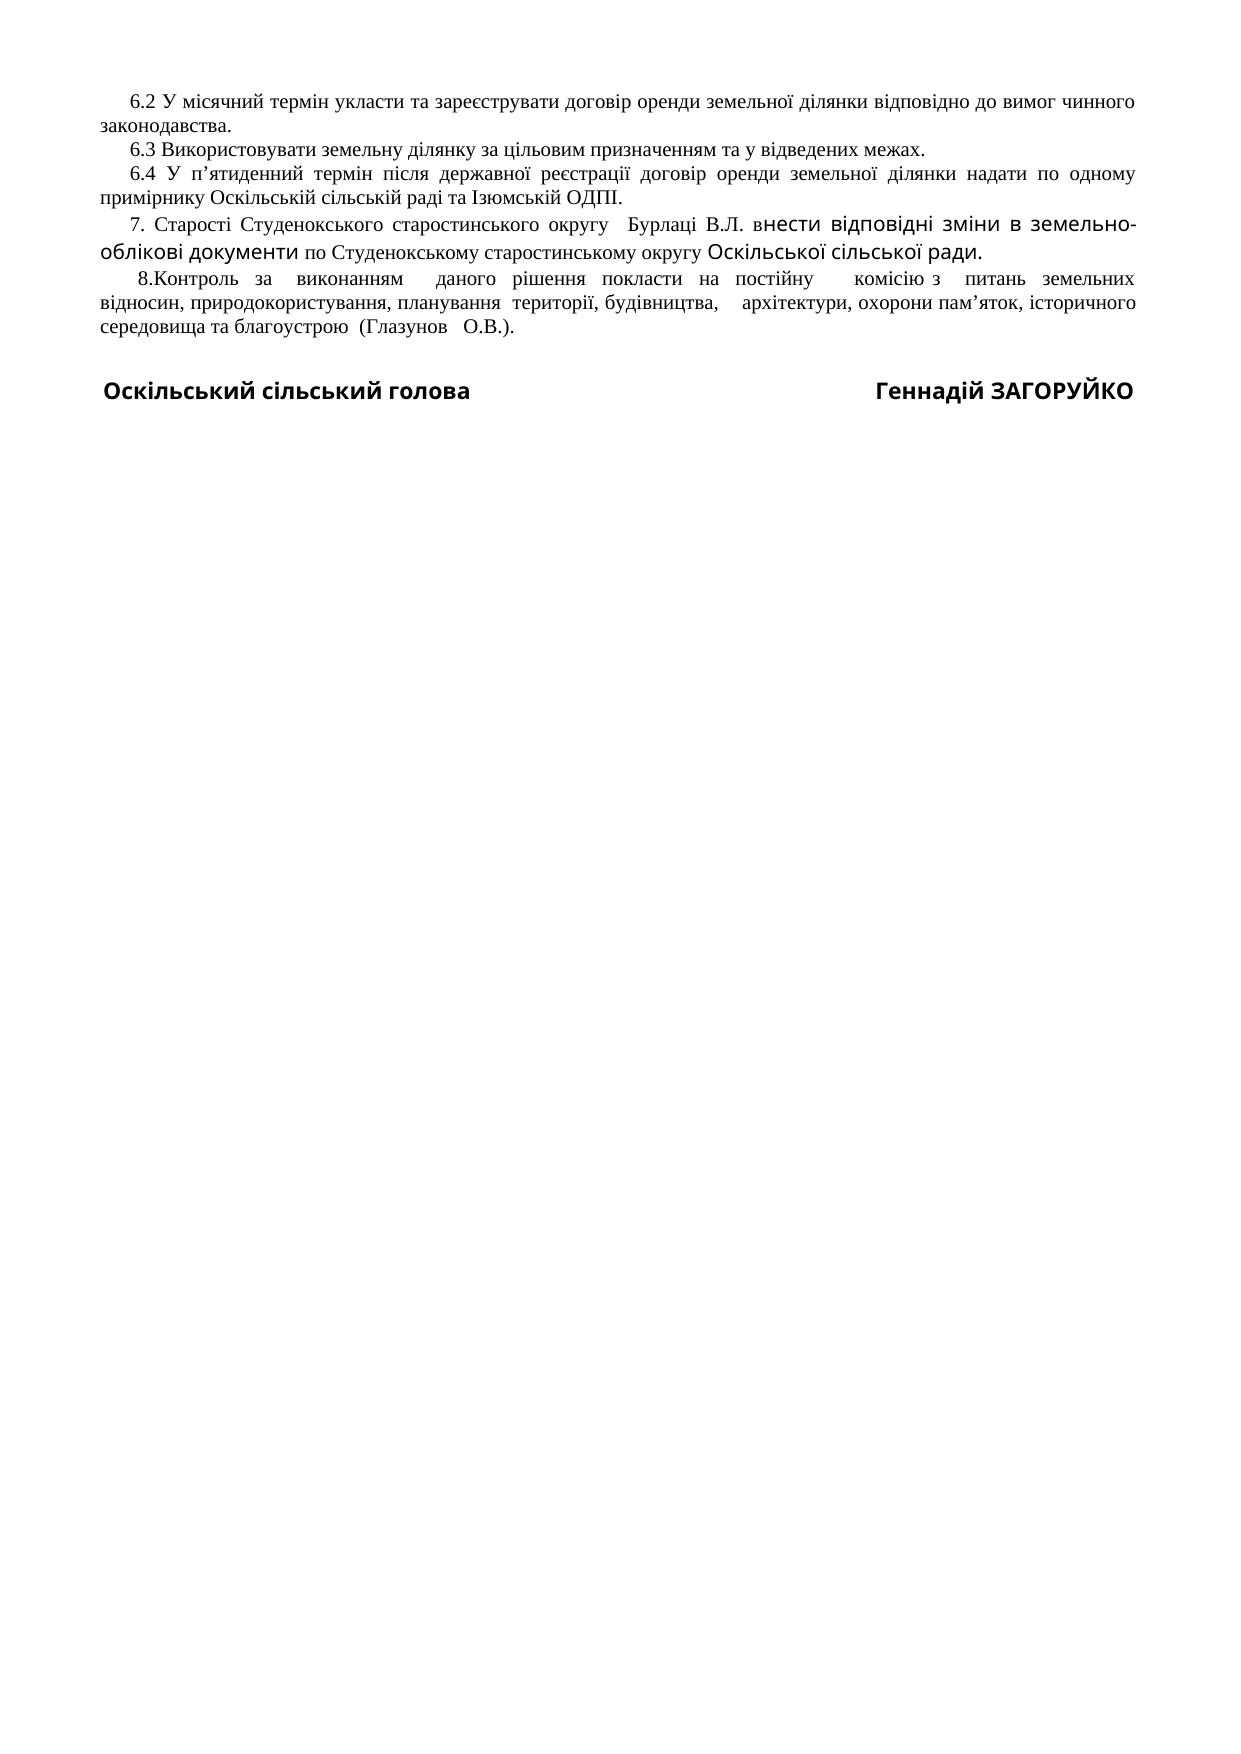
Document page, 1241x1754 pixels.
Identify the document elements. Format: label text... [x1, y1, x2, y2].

text 6.2 У місячний термін укласти та зареєструвати договір оренди земельної ділянки відповідно до вимог чинного законодавства. [100, 89, 1137, 137]
text 8.Контроль за виконанням даного рішення покласти на постійну комісію з питань земельних відносин, природокористування, планування території, будівництва, архітектури, охорони пам’яток, історичного середовища та благоустрою (Глазунов О.В.). [100, 266, 1137, 338]
text 6.3 Використовувати земельну ділянку за цільовим призначенням та у відведених межах. [100, 137, 1137, 161]
text 7. Старості Студенокського старостинського округу Бурлаці В.Л. внести відповідні зміни в земельно-облікові документи по Студенокському старостинському округу Оскільської сільської ради. [100, 209, 1137, 266]
text 6.4 У п’ятиденний термін після державної реєстрації договір оренди земельної ділянки надати по одному примірнику Оскільській сільській раді та Ізюмській ОДПІ. [100, 161, 1137, 209]
text Оскільський сільський голова Геннадій ЗАГОРУЙКО [100, 375, 1137, 406]
